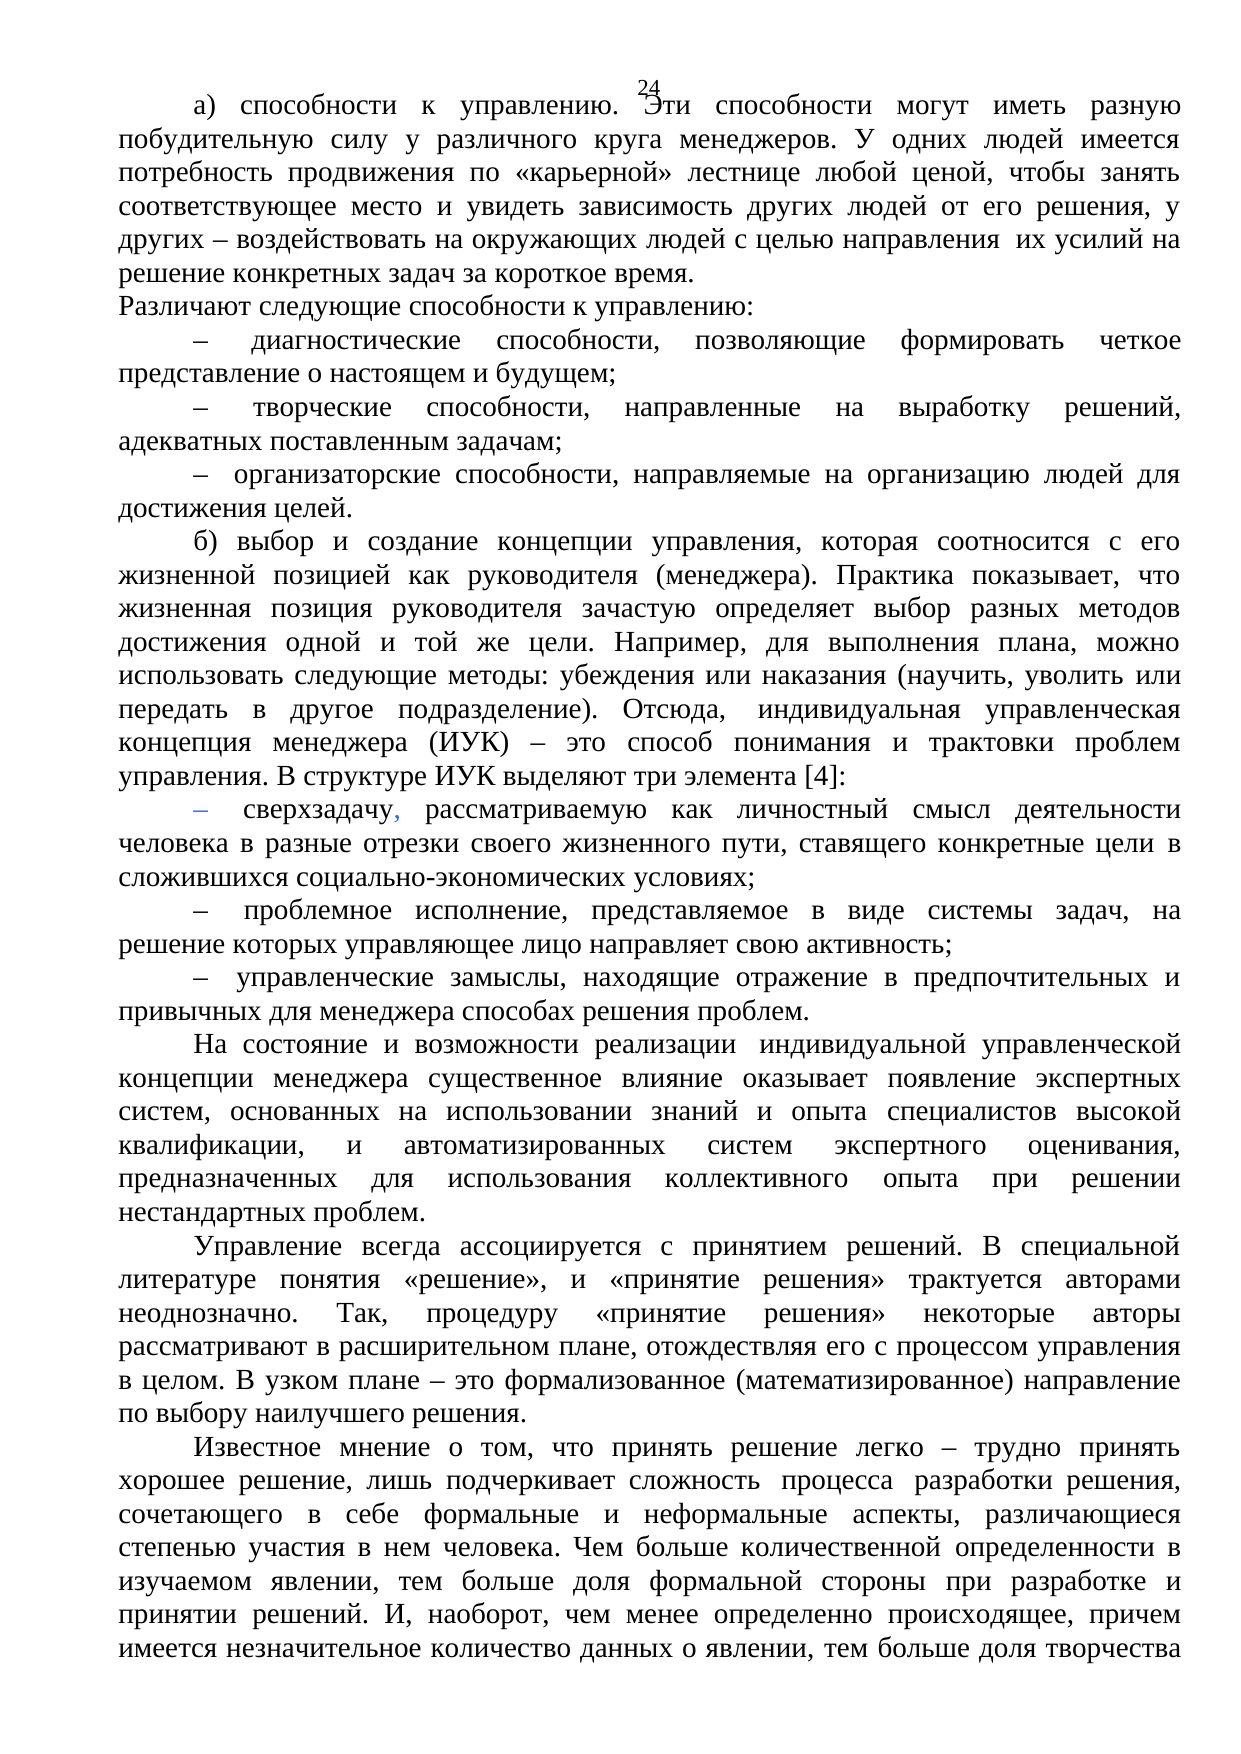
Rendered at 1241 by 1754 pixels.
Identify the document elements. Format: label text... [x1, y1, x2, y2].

list организаторские способности, направляемые на организацию людей для достижения целей. [118, 456, 1181, 523]
list сверхзадачу, рассматриваемую как личностный смысл деятельности человека в разные отрезки своего жизненного пути, ставящего конкретные цели в сложившихся социально-экономических условиях; [118, 792, 1181, 892]
list управленческие замыслы, находящие отражение в предпочтительных и привычных для менеджера способах решения проблем. [118, 959, 1181, 1026]
list творческие способности, направленные на выработку решений, адекватных поставленным задачам; [118, 389, 1181, 456]
text а) способности к управлению. Эти способности могут иметь разную побудительную силу у различного круга менеджеров. У одних людей имеется потребность продвижения по «карьерной» лестнице любой ценой, чтобы занять соответствующее место и увидеть зависимость других людей от его решения, у других – воздействовать на окружающих людей с целью направления их усилий на решение конкретных задач за короткое время. [118, 87, 1181, 288]
list проблемное исполнение, представляемое в виде системы задач, на решение которых управляющее лицо направляет свою активность; [118, 892, 1181, 959]
text Различают следующие способности к управлению: [118, 288, 1181, 322]
text Управление всегда ассоциируется с принятием решений. В специальной литературе понятия «решение», и «принятие решения» трактуется авторами неоднозначно. Так, процедуру «принятие решения» некоторые авторы рассматривают в расширительном плане, отождествляя его с процессом управления в целом. В узком плане – это формализованное (математизированное) направление по выбору наилучшего решения. [118, 1228, 1181, 1429]
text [118, 1429, 1181, 1664]
text На состояние и возможности реализации индивидуальной управленческой концепции менеджера существенное влияние оказывает появление экспертных систем, основанных на использовании знаний и опыта специалистов высокой квалификации, и автоматизированных систем экспертного оценивания, предназначенных для использования коллективного опыта при решении нестандартных проблем. [118, 1026, 1181, 1228]
list диагностические способности, позволяющие формировать четкое представление о настоящем и будущем; [118, 322, 1181, 389]
text б) выбор и создание концепции управления, которая соотносится с его жизненной позицией как руководителя (менеджера). Практика показывает, что жизненная позиция руководителя зачастую определяет выбор разных методов достижения одной и той же цели. Например, для выполнения плана, можно использовать следующие методы: убеждения или наказания (научить, уволить или передать в другое подразделение). Отсюда, индивидуальная управленческая концепция менеджера (ИУК) – это способ понимания и трактовки проблем управления. В структуре ИУК выделяют три элемента [4]: [118, 523, 1181, 792]
